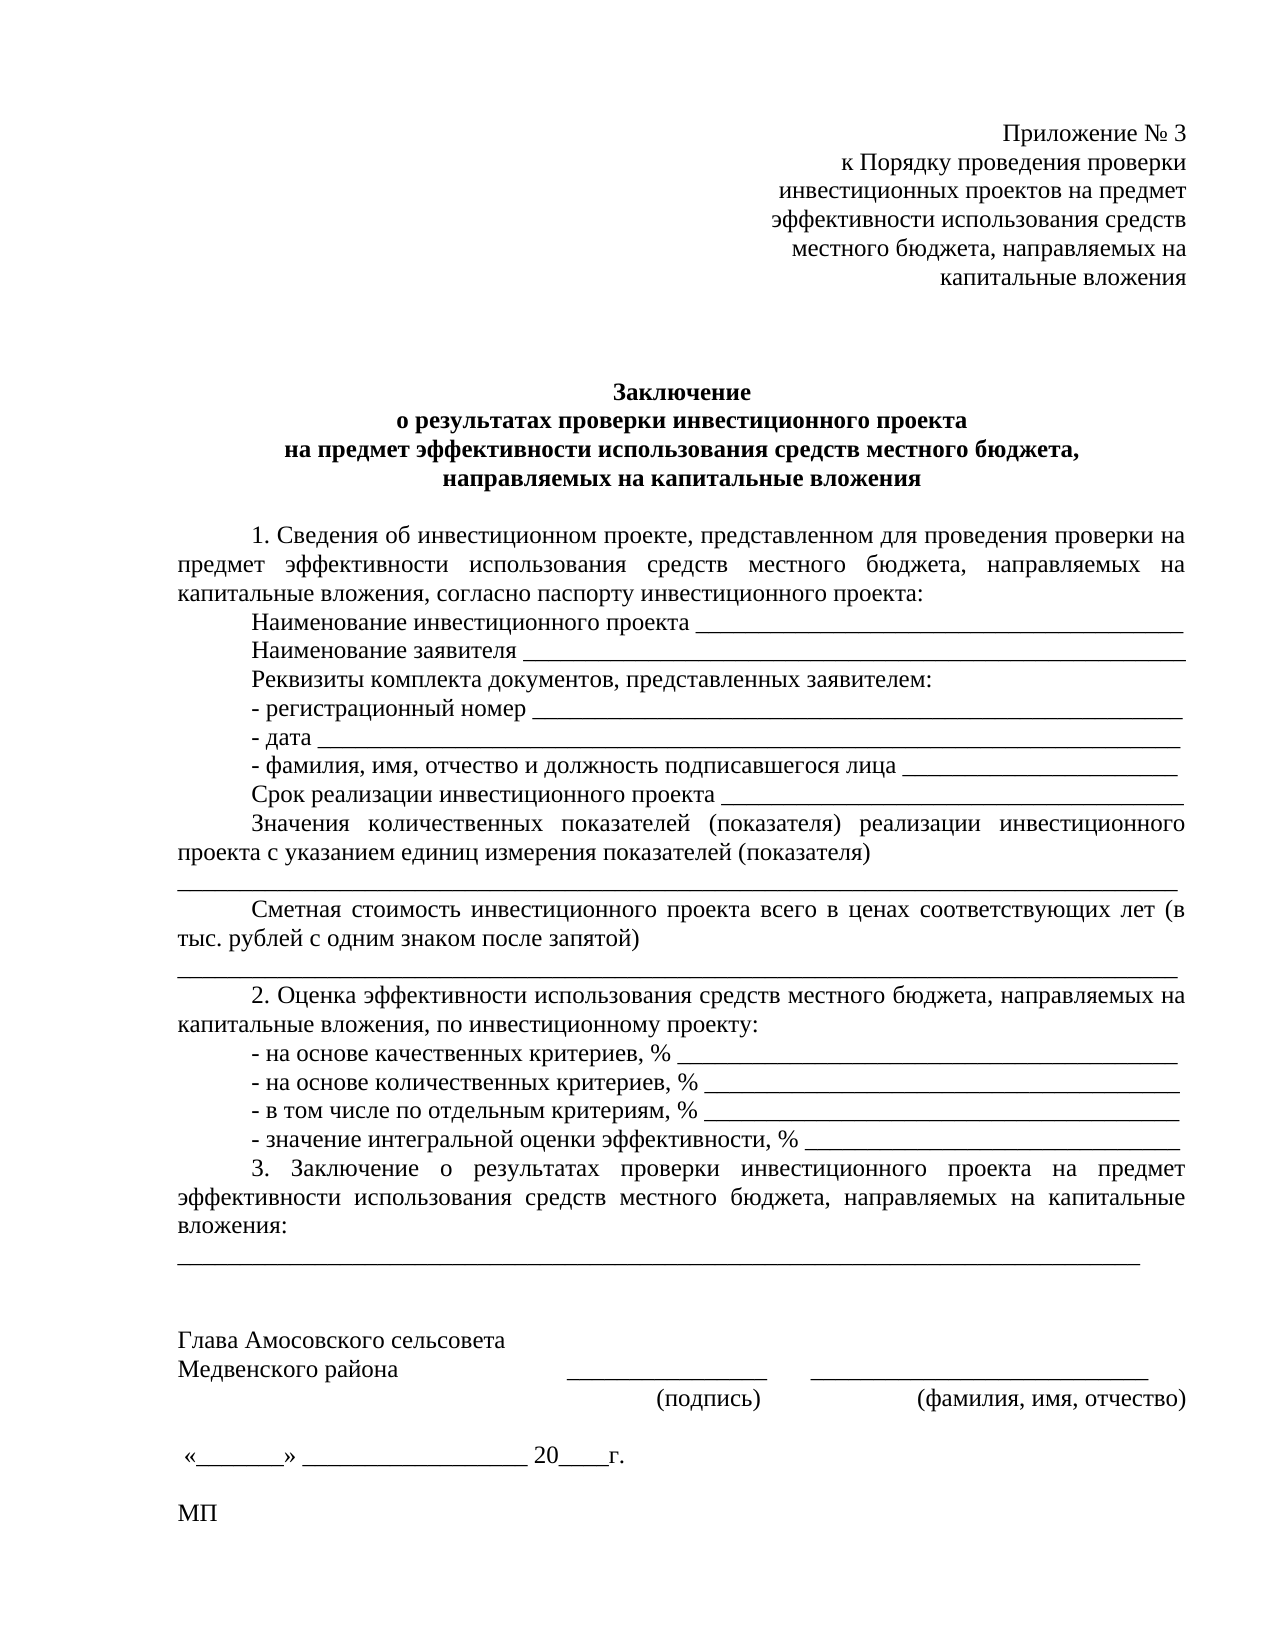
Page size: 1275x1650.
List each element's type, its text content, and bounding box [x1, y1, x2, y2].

text Сметная стоимость инвестиционного проекта всего в ценах соответствующих лет (в тыс. рублей с одним знаком после запятой) [177, 894, 1186, 952]
text МП [177, 1498, 1186, 1527]
text инвестиционных проектов на предмет [177, 176, 1186, 204]
text на предмет эффективности использования средств местного бюджета, [177, 434, 1186, 463]
text Срок реализации инвестиционного проекта _____________________________________ [177, 779, 1186, 808]
text - дата _____________________________________________________________________ [177, 722, 1186, 751]
text - в том числе по отдельным критериям, % ______________________________________ [177, 1096, 1186, 1124]
text _____________________________________________________________________________ [177, 1239, 1186, 1268]
text направляемых на капитальные вложения [177, 463, 1186, 492]
text Приложение № 3 [177, 118, 1186, 147]
text Реквизиты комплекта документов, представленных заявителем: [177, 664, 1186, 693]
text к Порядку проведения проверки [177, 147, 1186, 176]
text - на основе количественных критериев, % ______________________________________ [177, 1067, 1186, 1096]
text 2. Оценка эффективности использования средств местного бюджета, направляемых на капитальные вложения, по инвестиционному проекту: [177, 981, 1186, 1038]
text - на основе качественных критериев, % ________________________________________ [177, 1038, 1186, 1067]
text эффективности использования средств [177, 204, 1186, 233]
text Медвенского района ________________ ___________________________ [177, 1354, 1186, 1383]
text 3. Заключение о результатах проверки инвестиционного проекта на предмет эффективности использования средств местного бюджета, направляемых на капитальные вложения: [177, 1153, 1186, 1239]
text Наименование заявителя _____________________________________________________ [177, 636, 1186, 664]
text - фамилия, имя, отчество и должность подписавшегося лица ______________________ [177, 751, 1186, 779]
text капитальные вложения [177, 262, 1186, 291]
text ________________________________________________________________________________ [177, 866, 1186, 894]
text Значения количественных показателей (показателя) реализации инвестиционного проекта с указанием единиц измерения показателей (показателя) [177, 808, 1186, 866]
text 1. Сведения об инвестиционном проекте, представленном для проведения проверки на предмет эффективности использования средств местного бюджета, направляемых на капитальные вложения, согласно паспорту инвестиционного проекта: [177, 521, 1186, 607]
text о результатах проверки инвестиционного проекта [177, 406, 1186, 434]
text - значение интегральной оценки эффективности, % ______________________________ [177, 1124, 1186, 1153]
text ________________________________________________________________________________ [177, 952, 1186, 981]
text «_______» __________________ 20____г. [177, 1441, 1186, 1469]
text - регистрационный номер ____________________________________________________ [177, 693, 1186, 722]
text Глава Амосовского сельсовета [177, 1326, 1186, 1354]
text (подпись) (фамилия, имя, отчество) [177, 1383, 1186, 1412]
text местного бюджета, направляемых на [177, 233, 1186, 262]
text Заключение [177, 377, 1186, 406]
text Наименование инвестиционного проекта _______________________________________ [177, 607, 1186, 636]
